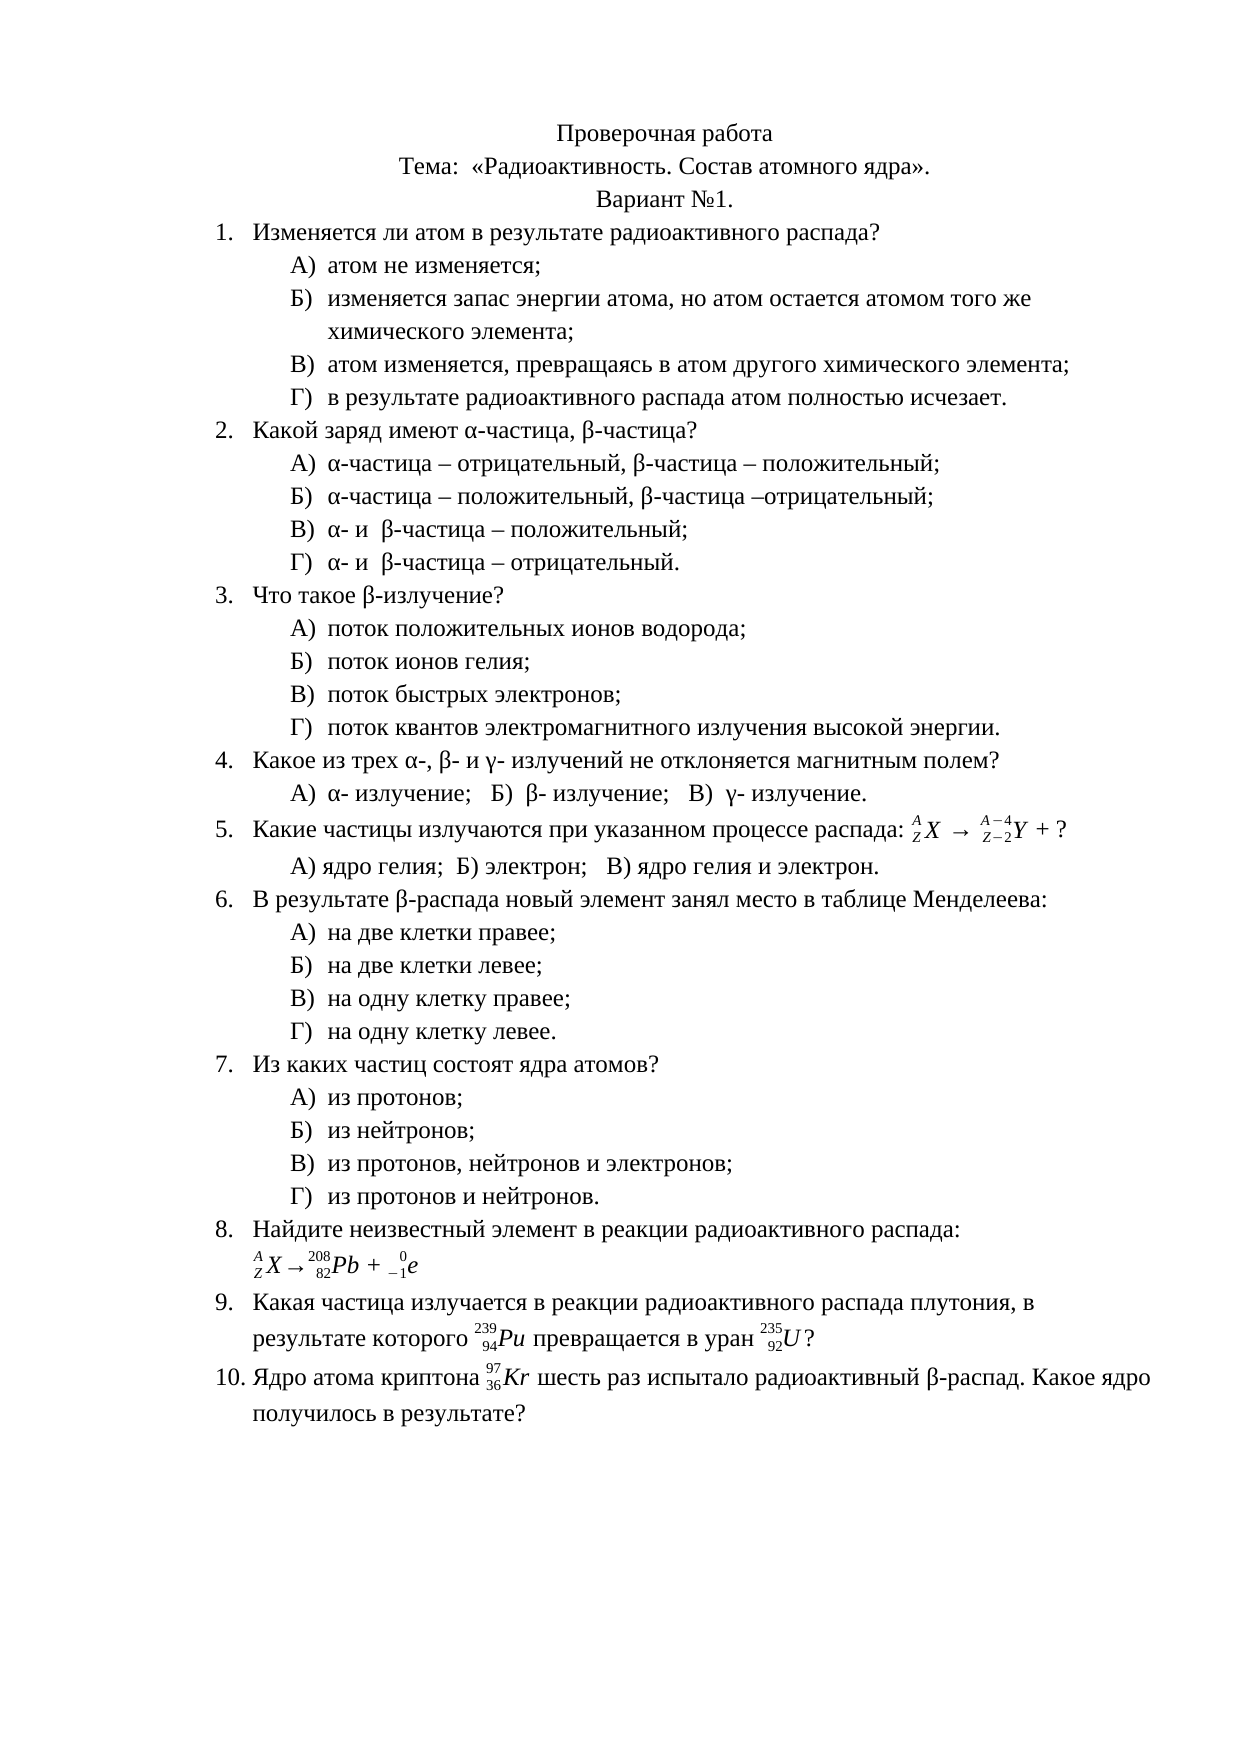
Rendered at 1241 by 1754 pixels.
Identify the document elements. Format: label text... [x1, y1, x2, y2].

list на одну клетку правее; [290, 983, 1152, 1012]
list Найдите неизвестный элемент в реакции радиоактивного распада: [215, 1214, 1152, 1243]
list Что такое β-излучение? [215, 580, 1152, 609]
list α- излучение; Б) β- излучение; В) γ- излучение. [290, 778, 1152, 807]
list из протонов и нейтронов. [290, 1181, 1152, 1210]
text А) ядро гелия; Б) электрон; В) ядро гелия и электрон. [290, 851, 1152, 879]
text Проверочная работа [177, 118, 1152, 147]
list поток квантов электромагнитного излучения высокой энергии. [290, 712, 1152, 741]
list из протонов, нейтронов и электронов; [290, 1148, 1152, 1177]
list Какие частицы излучаются при указанном процессе распада: → + ? [215, 812, 1152, 846]
list α- и β-частица – отрицательный. [290, 547, 1152, 576]
list на две клетки правее; [290, 917, 1152, 946]
list α-частица – положительный, β-частица –отрицательный; [290, 481, 1152, 510]
list изменяется запас энергии атома, но атом остается атомом того же химического элемента; [290, 283, 1152, 345]
list В результате β-распада новый элемент занял место в таблице Менделеева: [215, 884, 1152, 912]
list Какое из трех α-, β- и γ- излучений не отклоняется магнитным полем? [215, 746, 1152, 774]
list α-частица – отрицательный, β-частица – положительный; [290, 448, 1152, 477]
list Из каких частиц состоят ядра атомов? [215, 1049, 1152, 1078]
list атом не изменяется; [290, 250, 1152, 279]
list поток положительных ионов водорода; [290, 613, 1152, 642]
list на две клетки левее; [290, 950, 1152, 978]
list Какая частица излучается в реакции радиоактивного распада плутония, в результате которого превращается в уран ? [215, 1287, 1152, 1355]
list Ядро атома криптона шесть раз испытало радиоактивный β-распад. Какое ядро получилось в результате? [215, 1359, 1152, 1427]
text Тема: «Радиоактивность. Состав атомного ядра». [177, 151, 1152, 180]
list Какой заряд имеют α-частица, β-частица? [215, 415, 1152, 444]
list α- и β-частица – положительный; [290, 514, 1152, 543]
list Изменяется ли атом в результате радиоактивного распада? [215, 217, 1152, 246]
list из протонов; [290, 1082, 1152, 1111]
list в результате радиоактивного распада атом полностью исчезает. [290, 382, 1152, 411]
list на одну клетку левее. [290, 1016, 1152, 1044]
list атом изменяется, превращаясь в атом другого химического элемента; [290, 349, 1152, 378]
list из нейтронов; [290, 1115, 1152, 1144]
list поток ионов гелия; [290, 646, 1152, 675]
text Вариант №1. [177, 184, 1152, 213]
list поток быстрых электронов; [290, 679, 1152, 708]
list → + [252, 1247, 1152, 1282]
